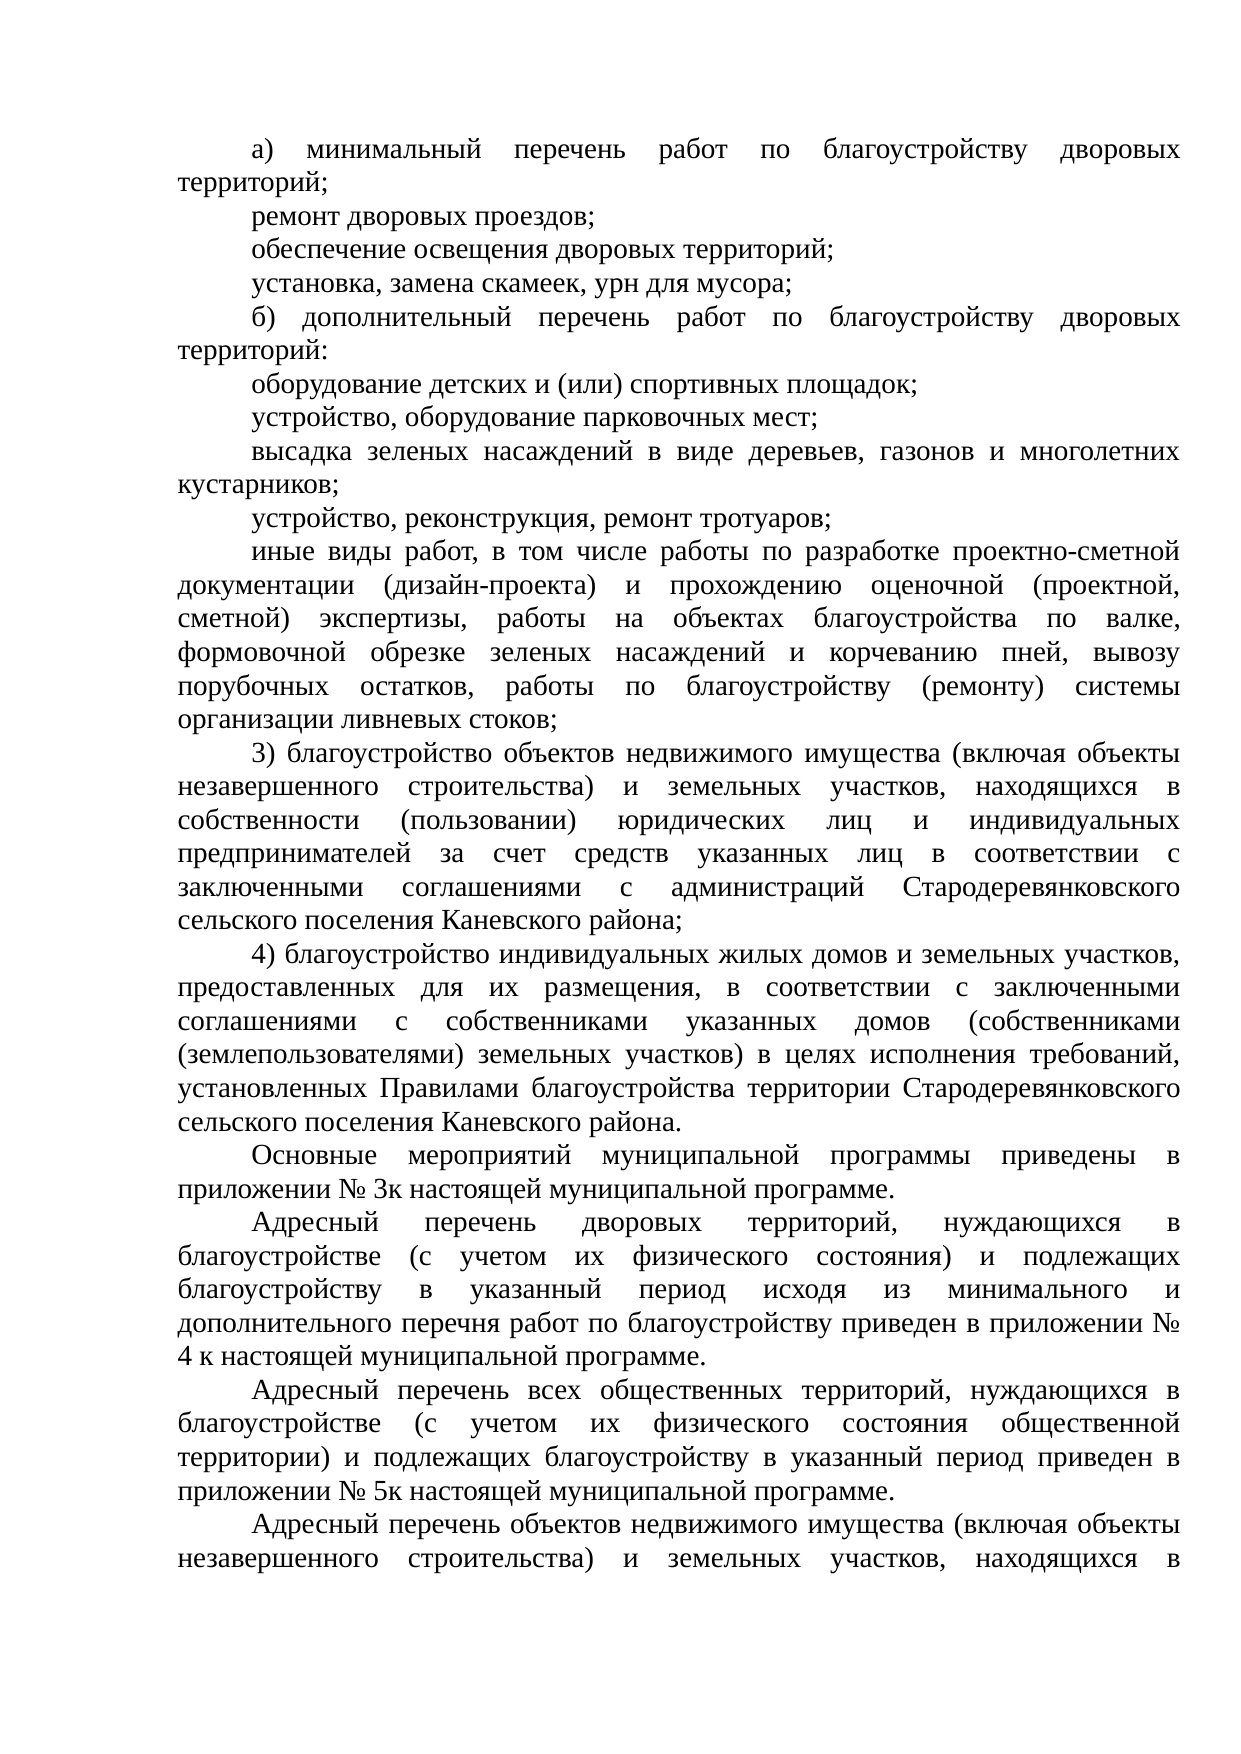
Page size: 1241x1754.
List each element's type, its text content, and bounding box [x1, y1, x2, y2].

text иные виды работ, в том числе работы по разработке проектно-сметной документации (дизайн-проекта) и прохождению оценочной (проектной, сметной) экспертизы, работы на объектах благоустройства по валке, формовочной обрезке зеленых насаждений и корчеванию пней, вывозу порубочных остатков, работы по благоустройству (ремонту) системы организации ливневых стоков; [177, 533, 1181, 735]
text высадка зеленых насаждений в виде деревьев, газонов и многолетних кустарников; [177, 433, 1181, 500]
text Основные мероприятий муниципальной программы приведены в приложении № 3к настоящей муниципальной программе. [177, 1137, 1181, 1204]
text б) дополнительный перечень работ по благоустройству дворовых территорий: [177, 299, 1181, 366]
text устройство, оборудование парковочных мест; [177, 399, 1181, 433]
text Адресный перечень дворовых территорий, нуждающихся в благоустройстве (с учетом их физического состояния) и подлежащих благоустройству в указанный период исходя из минимального и дополнительного перечня работ по благоустройству приведен в приложении № 4 к настоящей муниципальной программе. [177, 1204, 1181, 1372]
text установка, замена скамеек, урн для мусора; [177, 265, 1181, 299]
text оборудование детских и (или) спортивных площадок; [177, 366, 1181, 399]
text Адресный перечень всех общественных территорий, нуждающихся в благоустройстве (с учетом их физического состояния общественной территории) и подлежащих благоустройству в указанный период приведен в приложении № 5к настоящей муниципальной программе. [177, 1372, 1181, 1506]
text обеспечение освещения дворовых территорий; [177, 232, 1181, 265]
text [177, 1506, 1181, 1573]
text ремонт дворовых проездов; [177, 198, 1181, 232]
text а) минимальный перечень работ по благоустройству дворовых территорий; [177, 131, 1181, 198]
text 3) благоустройство объектов недвижимого имущества (включая объекты незавершенного строительства) и земельных участков, находящихся в собственности (пользовании) юридических лиц и индивидуальных предпринимателей за счет средств указанных лиц в соответствии с заключенными соглашениями с администраций Стародеревянковского сельского поселения Каневского района; [177, 735, 1181, 936]
text устройство, реконструкция, ремонт тротуаров; [177, 500, 1181, 533]
text 4) благоустройство индивидуальных жилых домов и земельных участков, предоставленных для их размещения, в соответствии с заключенными соглашениями с собственниками указанных домов (собственниками (землепользователями) земельных участков) в целях исполнения требований, установленных Правилами благоустройства территории Стародеревянковского сельского поселения Каневского района. [177, 936, 1181, 1137]
